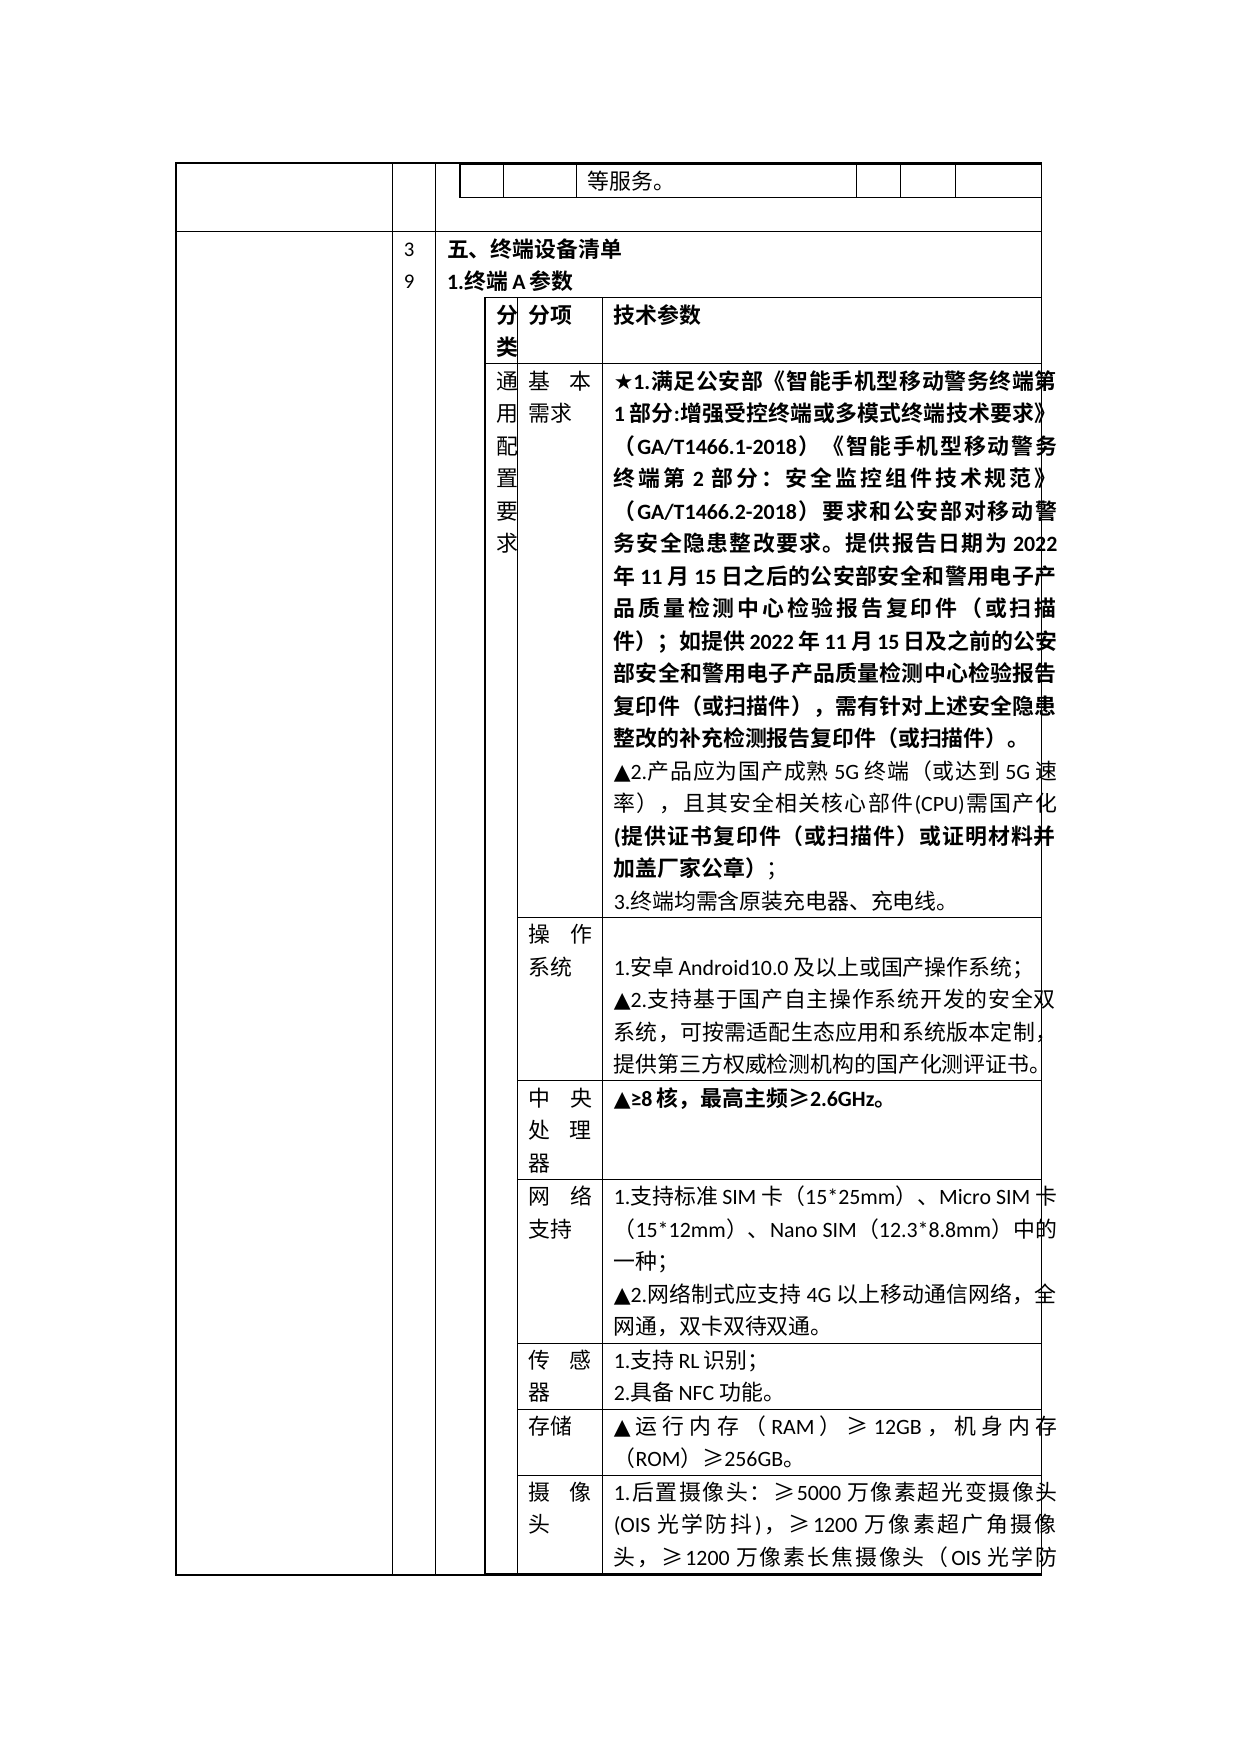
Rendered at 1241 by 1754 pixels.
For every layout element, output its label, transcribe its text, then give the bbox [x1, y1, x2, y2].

table_cell 38 [393, 164, 435, 231]
table_cell 四、设备清单 [436, 164, 1041, 231]
table_cell 39 [393, 232, 435, 1574]
table_cell [177, 232, 392, 1574]
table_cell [436, 232, 1041, 1574]
table_cell [177, 164, 392, 231]
